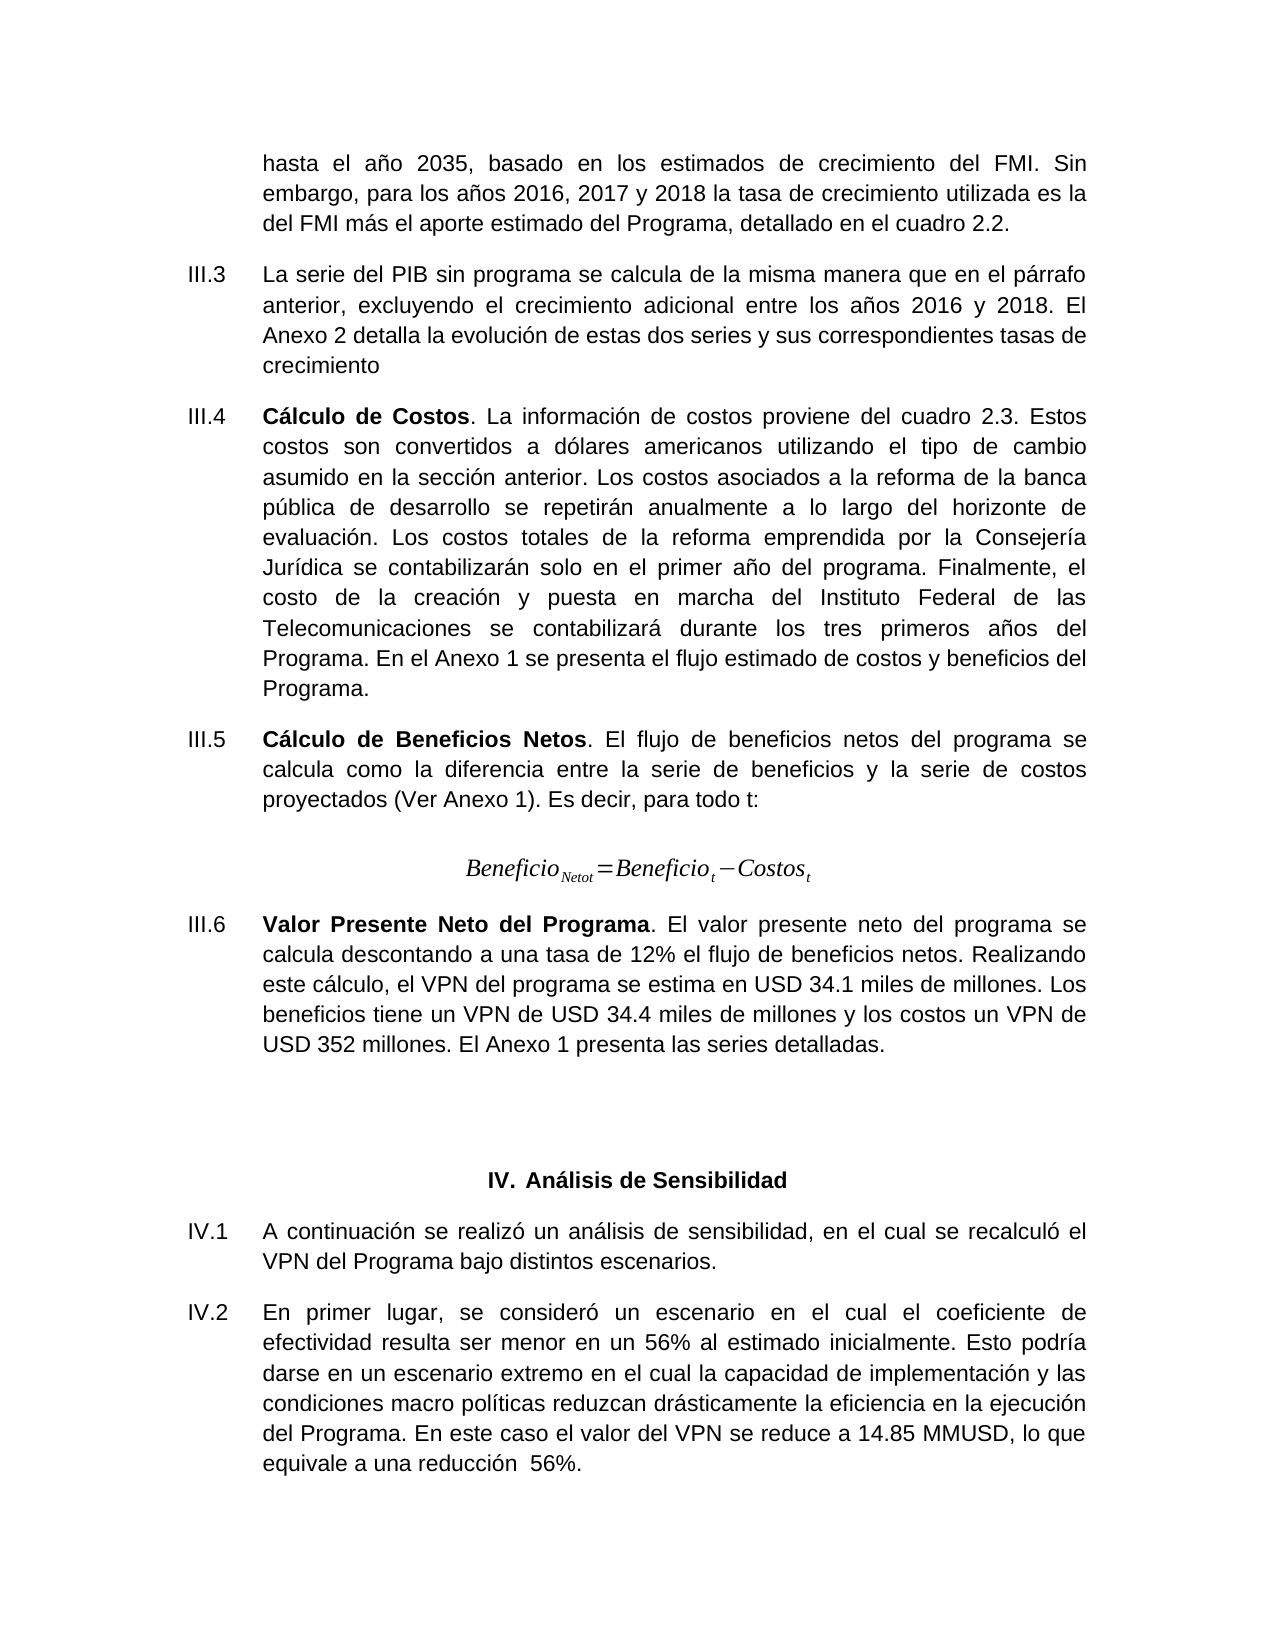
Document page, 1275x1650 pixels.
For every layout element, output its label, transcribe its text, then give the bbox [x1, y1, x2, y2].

list Análisis de Sensibilidad [187, 1167, 1087, 1193]
list En primer lugar, se consideró un escenario en el cual el coeficiente de efectividad resulta ser menor en un 56% al estimado inicialmente. Esto podría darse en un escenario extremo en el cual la capacidad de implementación y las condiciones macro políticas reduzcan drásticamente la eficiencia en la ejecución del Programa. En este caso el valor del VPN se reduce a 14.85 MMUSD, lo que equivale a una reducción 56%. [187, 1299, 1087, 1476]
list Valor Presente Neto del Programa. El valor presente neto del programa se calcula descontando a una tasa de 12% el flujo de beneficios netos. Realizando este cálculo, el VPN del programa se estima en USD 34.1 miles de millones. Los beneficios tiene un VPN de USD 34.4 miles de millones y los costos un VPN de USD 352 millones. El Anexo 1 presenta las series detalladas. [187, 911, 1087, 1058]
list La serie del PIB sin programa se calcula de la misma manera que en el párrafo anterior, excluyendo el crecimiento adicional entre los años 2016 y 2018. El Anexo 2 detalla la evolución de estas dos series y sus correspondientes tasas de crecimiento [187, 261, 1087, 378]
list Cálculo de Costos. La información de costos proviene del cuadro 2.3. Estos costos son convertidos a dólares americanos utilizando el tipo de cambio asumido en la sección anterior. Los costos asociados a la reforma de la banca pública de desarrollo se repetirán anualmente a lo largo del horizonte de evaluación. Los costos totales de la reforma emprendida por la Consejería Jurídica se contabilizarán solo en el primer año del programa. Finalmente, el costo de la creación y puesta en marcha del Instituto Federal de las Telecomunicaciones se contabilizará durante los tres primeros años del Programa. En el Anexo 1 se presenta el flujo estimado de costos y beneficios del Programa. [187, 403, 1087, 701]
list Cálculo de Beneficios Netos. El flujo de beneficios netos del programa se calcula como la diferencia entre la serie de beneficios y la serie de costos proyectados (Ver Anexo 1). Es decir, para todo t: [187, 726, 1087, 813]
list A continuación se realizó un análisis de sensibilidad, en el cual se recalculó el VPN del Programa bajo distintos escenarios. [187, 1218, 1087, 1274]
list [187, 150, 1087, 237]
